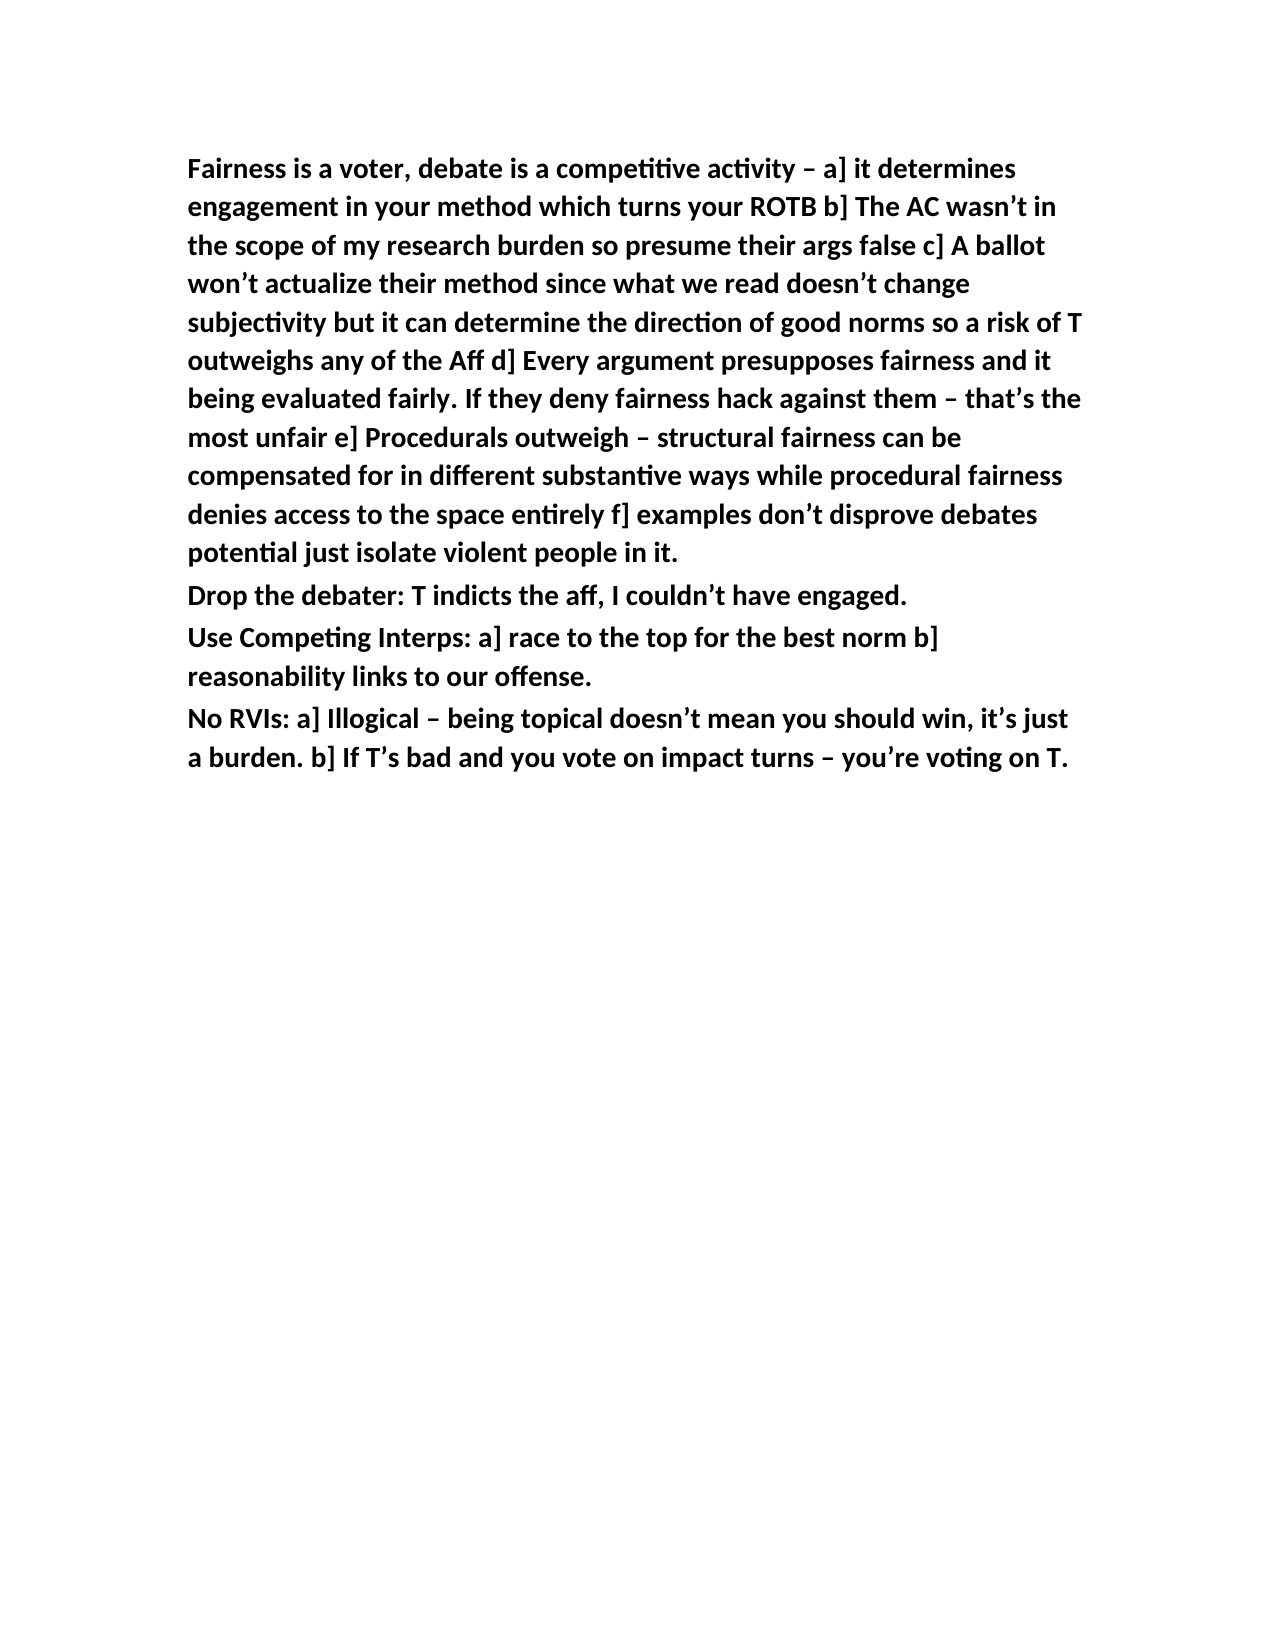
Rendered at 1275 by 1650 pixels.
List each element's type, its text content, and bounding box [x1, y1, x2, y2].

subtitle No RVIs: a] Illogical – being topical doesn’t mean you should win, it’s just a burden. b] If T’s bad and you vote on impact turns – you’re voting on T. [187, 701, 1087, 775]
subtitle Use Competing Interps: a] race to the top for the best norm b] reasonability links to our offense. [187, 619, 1087, 694]
subtitle Fairness is a voter, debate is a competitive activity – a] it determines engagement in your method which turns your ROTB b] The AC wasn’t in the scope of my research burden so presume their args false c] A ballot won’t actualize their method since what we read doesn’t change subjectivity but it can determine the direction of good norms so a risk of T outweighs any of the Aff d] Every argument presupposes fairness and it being evaluated fairly. If they deny fairness hack against them – that’s the most unfair e] Procedurals outweigh – structural fairness can be compensated for in different substantive ways while procedural fairness denies access to the space entirely f] examples don’t disprove debates potential just isolate violent people in it. [187, 150, 1087, 570]
subtitle Drop the debater: T indicts the aff, I couldn’t have engaged. [187, 577, 1087, 613]
